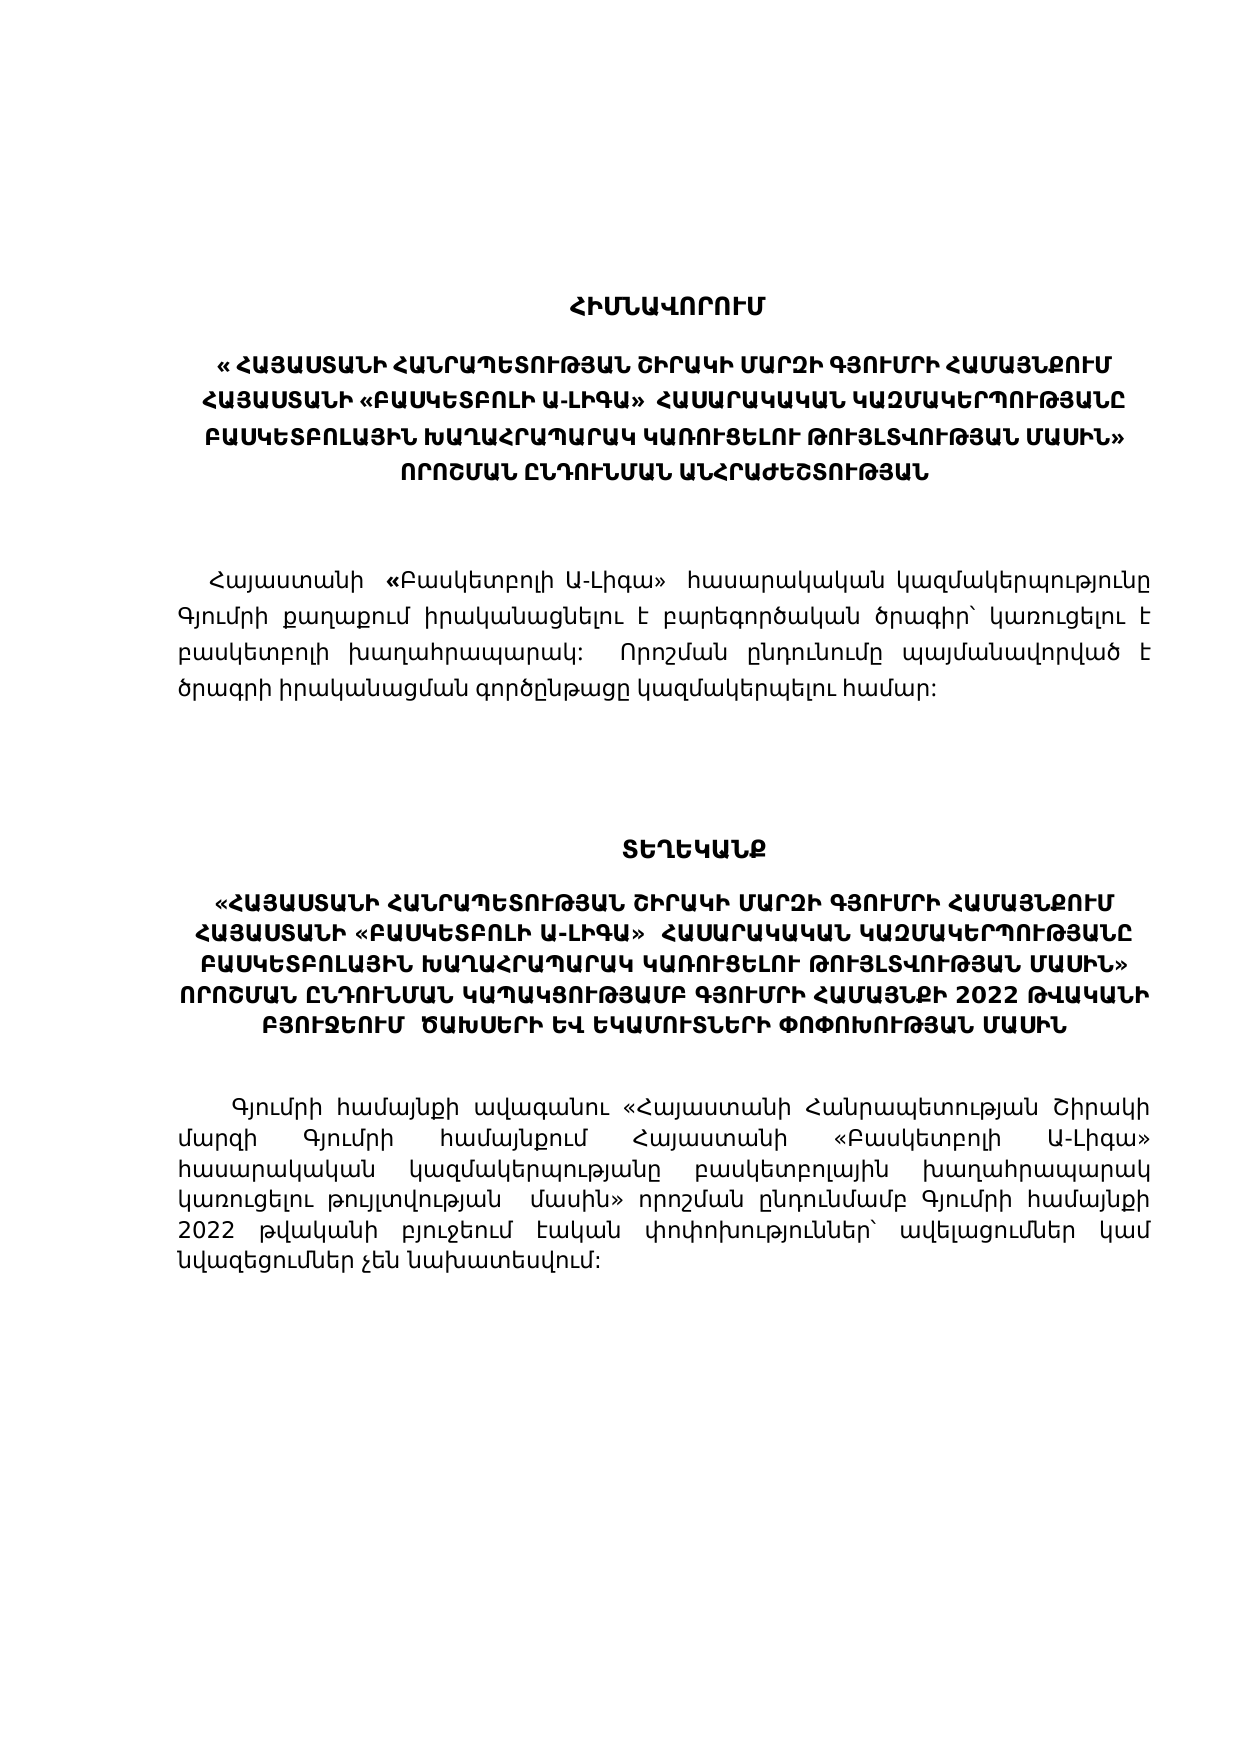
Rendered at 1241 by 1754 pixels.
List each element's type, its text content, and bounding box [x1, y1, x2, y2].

text ՀԻՄՆԱՎՈՐՈՒՄ [177, 288, 1152, 323]
text « ՀԱՅԱՍՏԱՆԻ ՀԱՆՐԱՊԵՏՈՒԹՅԱՆ ՇԻՐԱԿԻ ՄԱՐԶԻ ԳՅՈՒՄՐԻ ՀԱՄԱՅՆՔՈՒՄ ՀԱՅԱՍՏԱՆԻ «ԲԱՍԿԵՏԲՈԼԻ Ա-ԼԻԳԱ» ՀԱՍԱՐԱԿԱԿԱՆ ԿԱԶՄԱԿԵՐՊՈՒԹՅԱՆԸ ԲԱՍԿԵՏԲՈԼԱՅԻՆ ԽԱՂԱՀՐԱՊԱՐԱԿ ԿԱՌՈՒՑԵԼՈՒ ԹՈՒՅԼՏՎՈՒԹՅԱՆ ՄԱՍԻՆ» ՈՐՈՇՄԱՆ ԸՆԴՈՒՆՄԱՆ ԱՆՀՐԱԺԵՇՏՈՒԹՅԱՆ [177, 348, 1152, 488]
text Գյումրի համայնքի ավագանու «Հայաստանի Հանրապետության Շիրակի մարզի Գյումրի համայնքում Հայաստանի «Բասկետբոլի Ա-Լիգա» հասարակական կազմակերպությանը բասկետբոլային խաղահրապարակ կառուցելու թույլտվության մասին» որոշման ընդունմամբ Գյումրի համայնքի 2022 թվականի բյուջեում էական փոփոխություններ՝ ավելացումներ կամ նվազեցումներ չեն նախատեսվում: [177, 1094, 1152, 1274]
text «ՀԱՅԱՍՏԱՆԻ ՀԱՆՐԱՊԵՏՈՒԹՅԱՆ ՇԻՐԱԿԻ ՄԱՐԶԻ ԳՅՈՒՄՐԻ ՀԱՄԱՅՆՔՈՒՄ ՀԱՅԱՍՏԱՆԻ «ԲԱՍԿԵՏԲՈԼԻ Ա-ԼԻԳԱ» ՀԱՍԱՐԱԿԱԿԱՆ ԿԱԶՄԱԿԵՐՊՈՒԹՅԱՆԸ ԲԱՍԿԵՏԲՈԼԱՅԻՆ ԽԱՂԱՀՐԱՊԱՐԱԿ ԿԱՌՈՒՑԵԼՈՒ ԹՈՒՅԼՏՎՈՒԹՅԱՆ ՄԱՍԻՆ» ՈՐՈՇՄԱՆ ԸՆԴՈՒՆՄԱՆ ԿԱՊԱԿՑՈՒԹՅԱՄԲ ԳՅՈՒՄՐԻ ՀԱՄԱՅՆՔԻ 2022 ԹՎԱԿԱՆԻ ԲՅՈՒՋԵՈՒՄ ԾԱԽՍԵՐԻ ԵՎ ԵԿԱՄՈՒՏՆԵՐԻ ՓՈՓՈԽՈՒԹՅԱՆ ՄԱՍԻՆ [177, 890, 1152, 1039]
text ՏԵՂԵԿԱՆՔ [177, 836, 1152, 865]
text Հայաստանի «Բասկետբոլի Ա-Լիգա» հասարակական կազմակերպությունը Գյումրի քաղաքում իրականացնելու է բարեգործական ծրագիր՝ կառուցելու է բասկետբոլի խաղահրապարակ: Որոշման ընդունումը պայմանավորված է ծրագրի իրականացման գործընթացը կազմակերպելու համար: [177, 564, 1152, 703]
